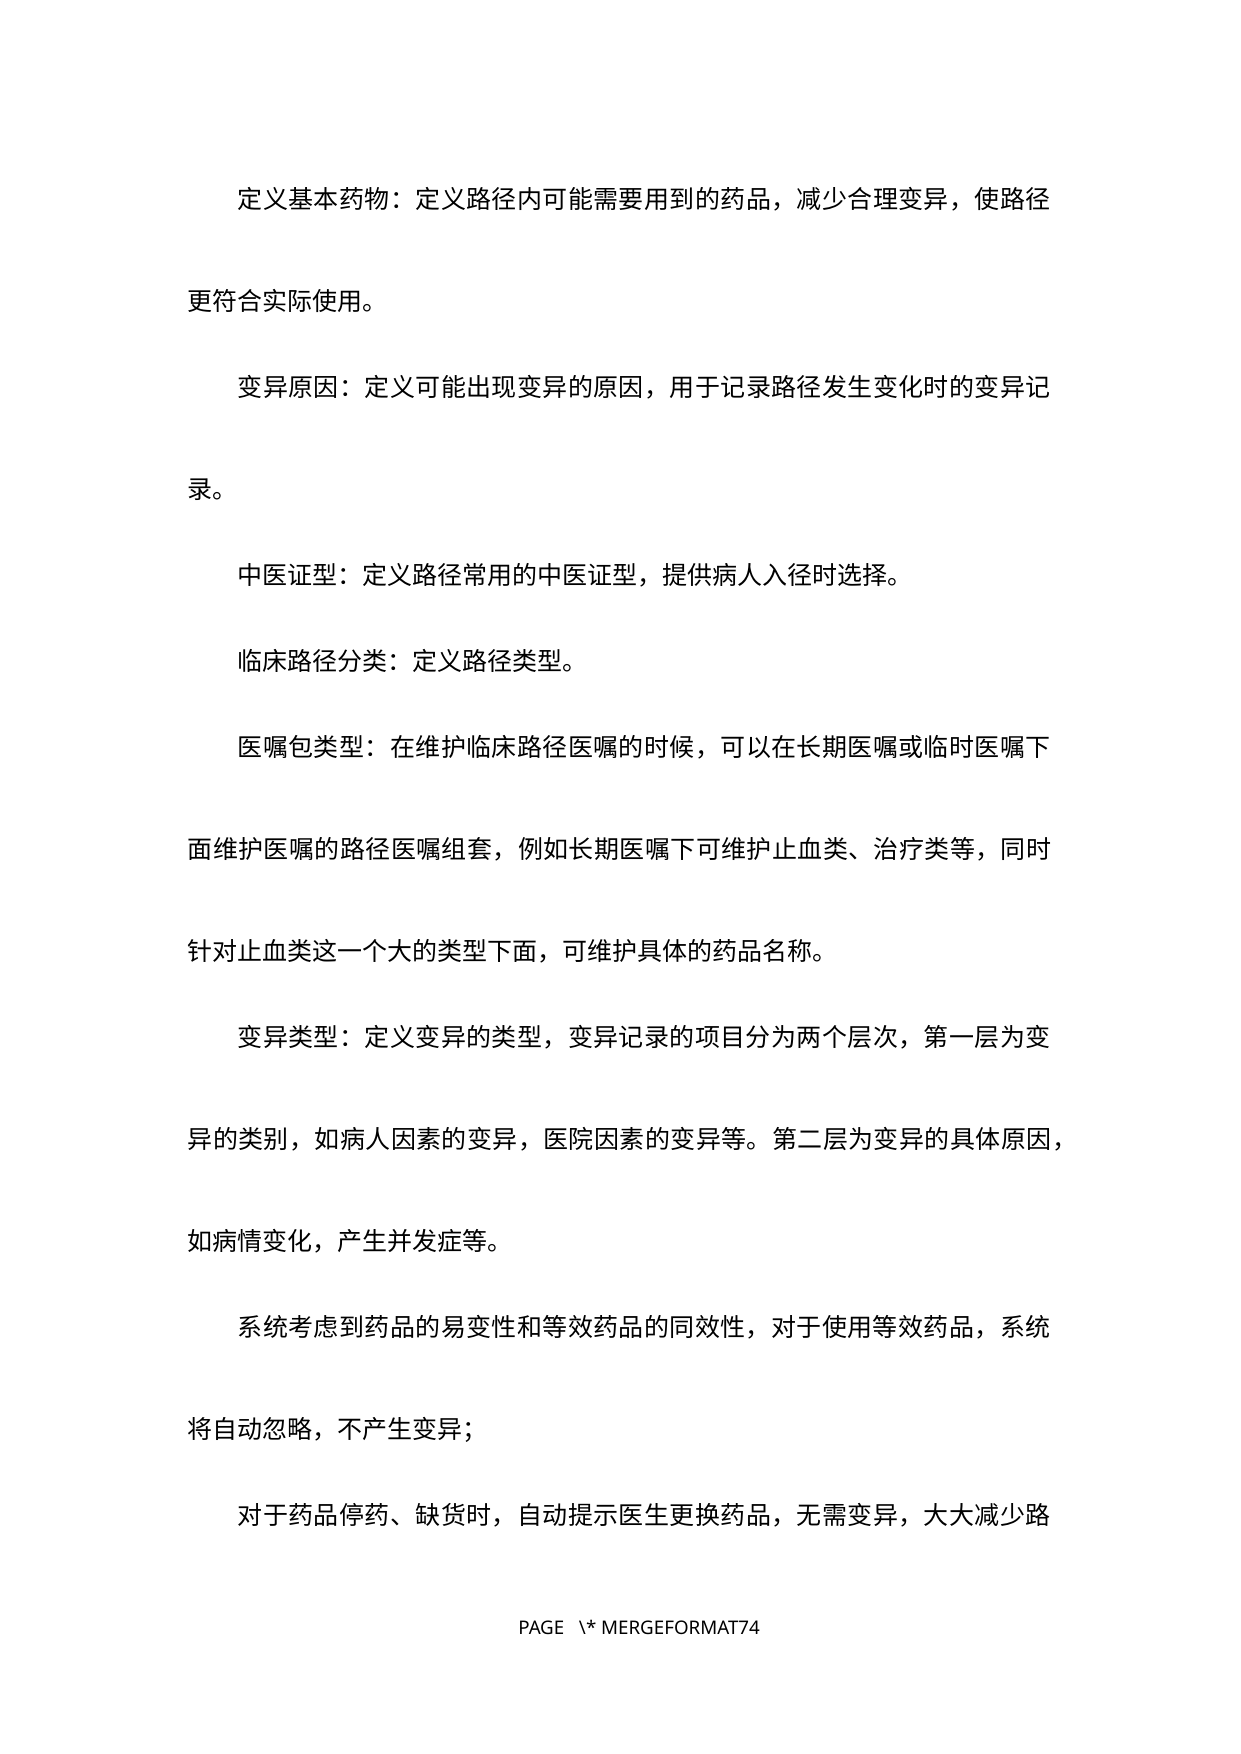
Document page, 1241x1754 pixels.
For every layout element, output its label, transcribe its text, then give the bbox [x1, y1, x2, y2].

text 变异原因：定义可能出现变异的原因，用于记录路径发生变化时的变异记录。 [187, 352, 1053, 522]
text 定义基本药物：定义路径内可能需要用到的药品，减少合理变异，使路径更符合实际使用。 [187, 164, 1053, 334]
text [187, 1479, 1053, 1547]
text 医嘱包类型：在维护临床路径医嘱的时候，可以在长期医嘱或临时医嘱下面维护医嘱的路径医嘱组套，例如长期医嘱下可维护止血类、治疗类等，同时针对止血类这一个大的类型下面，可维护具体的药品名称。 [187, 712, 1053, 983]
text 中医证型：定义路径常用的中医证型，提供病人入径时选择。 [187, 540, 1053, 608]
text 变异类型：定义变异的类型，变异记录的项目分为两个层次，第一层为变异的类别，如病人因素的变异，医院因素的变异等。第二层为变异的具体原因，如病情变化，产生并发症等。 [187, 1002, 1053, 1273]
text 临床路径分类：定义路径类型。 [187, 626, 1053, 694]
text 系统考虑到药品的易变性和等效药品的同效性，对于使用等效药品，系统将自动忽略，不产生变异； [187, 1291, 1053, 1461]
